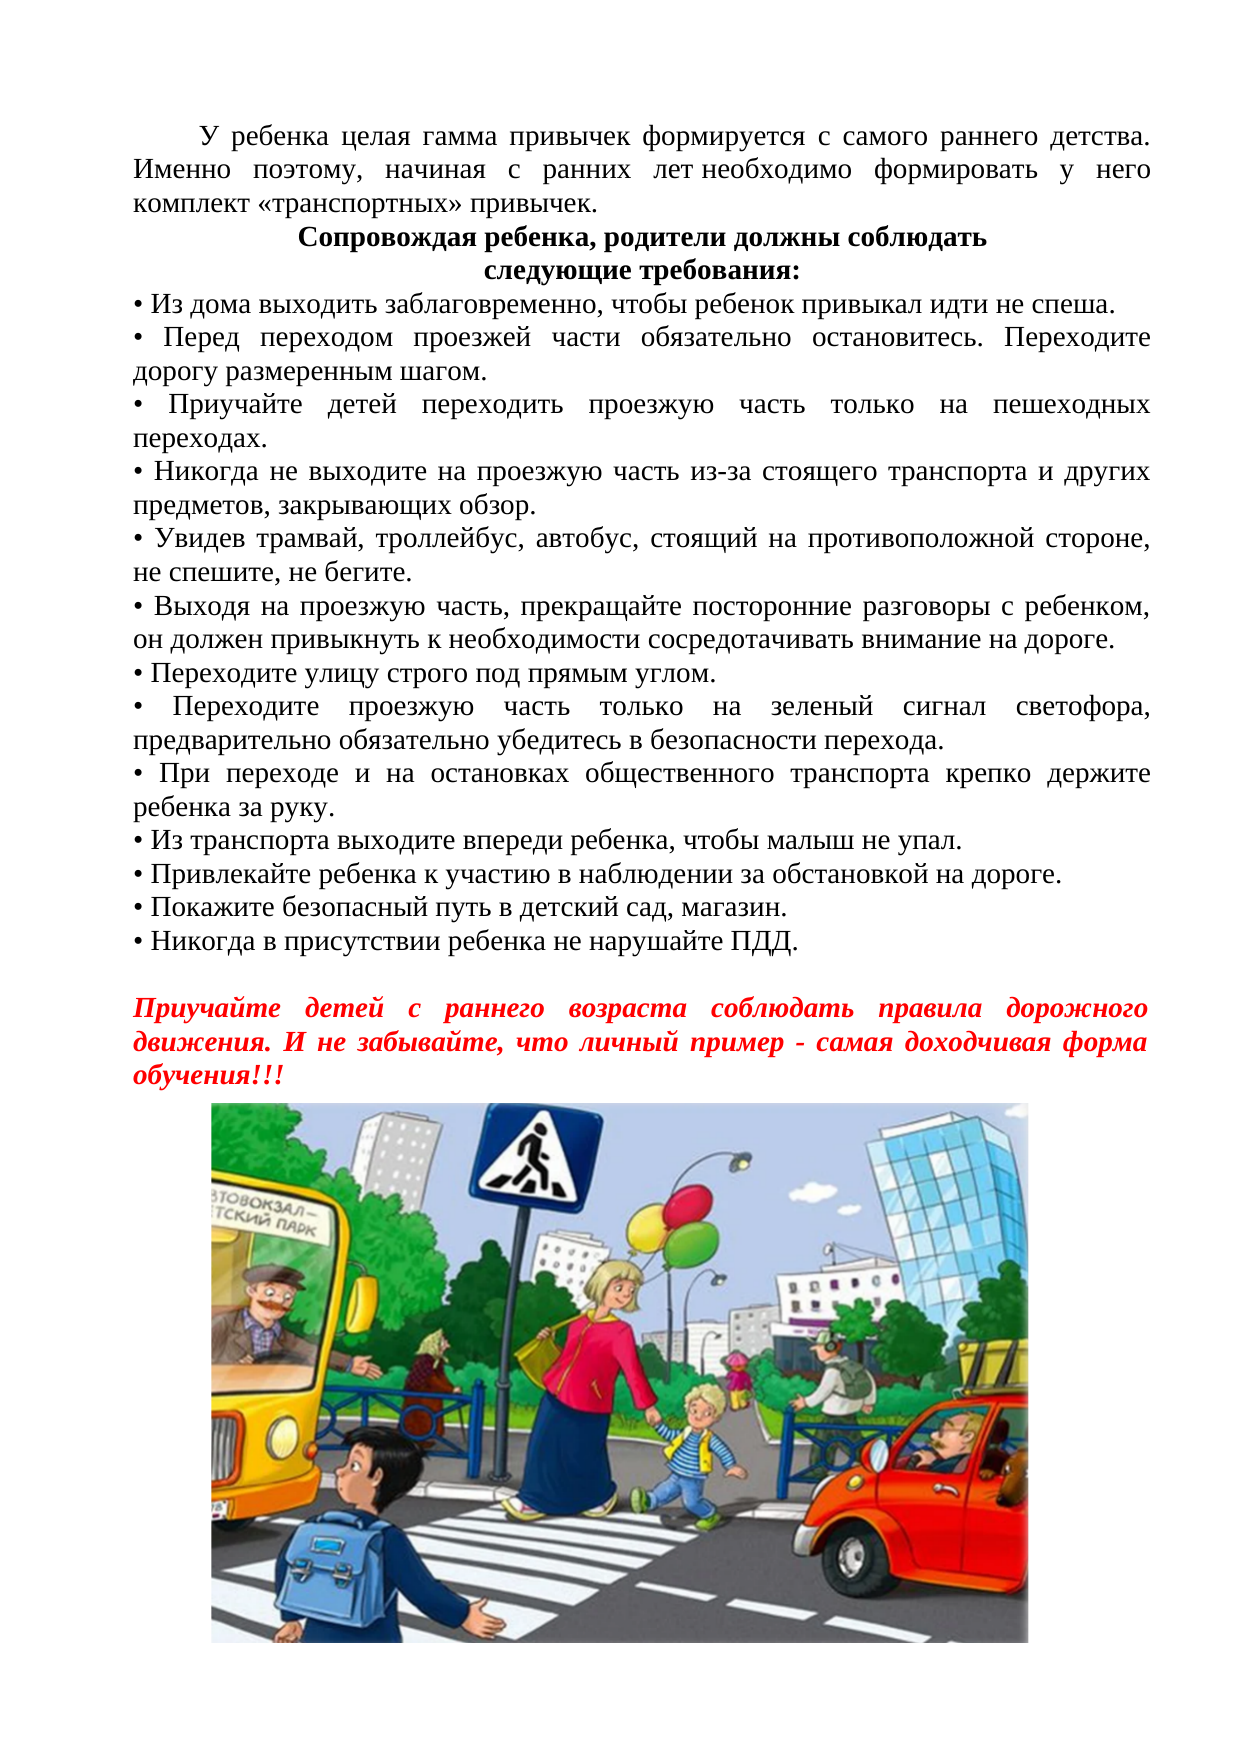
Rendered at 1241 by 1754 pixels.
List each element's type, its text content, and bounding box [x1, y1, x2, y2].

text Сопровождая ребенка, родители должны соблюдать [133, 219, 1152, 252]
picture [209, 1103, 1028, 1642]
text • Переходите улицу строго под прямым углом. [133, 655, 1152, 688]
text • При переходе и на остановках общественного транспорта крепко держите ребенка за руку. [133, 755, 1152, 822]
text • Из дома выходить заблаговременно, чтобы ребенок привыкал идти не спеша. [133, 286, 1152, 319]
text • Переходите проезжую часть только на зеленый сигнал светофора, предварительно обязательно убедитесь в безопасности перехода. [133, 688, 1152, 755]
text • Из транспорта выходите впереди ребенка, чтобы малыш не упал. [133, 822, 1152, 856]
text следующие требования: [133, 252, 1152, 286]
text • Никогда не выходите на проезжую часть из-за стоящего транспорта и других предметов, закрывающих обзор. [133, 453, 1152, 521]
text • Покажите безопасный путь в детский сад, магазин. [133, 889, 1152, 923]
text • Увидев трамвай, троллейбус, автобус, стоящий на противоположной стороне, не спешите, не бегите. [133, 521, 1152, 588]
text • Перед переходом проезжей части обязательно остановитесь. Переходите дорогу размеренным шагом. [133, 319, 1152, 386]
text • Выходя на проезжую часть, прекращайте посторонние разговоры с ребенком, он должен привыкнуть к необходимости сосредотачивать внимание на дороге. [133, 588, 1152, 655]
text Приучайте детей с раннего возраста соблюдать правила дорожного движения. И не забывайте, что личный пример - самая доходчивая форма обучения!!! [133, 990, 1152, 1091]
text • Никогда в присутствии ребенка не нарушайте ПДД. [133, 923, 1152, 957]
text У ребенка целая гамма привычек формируется с самого раннего детства. Именно поэтому, начиная с ранних лет необходимо формировать у него комплект «транспортных» привычек. [133, 118, 1152, 219]
text • Привлекайте ребенка к участию в наблюдении за обстановкой на дороге. [133, 856, 1152, 889]
text • Приучайте детей переходить проезжую часть только на пешеходных переходах. [133, 386, 1152, 453]
